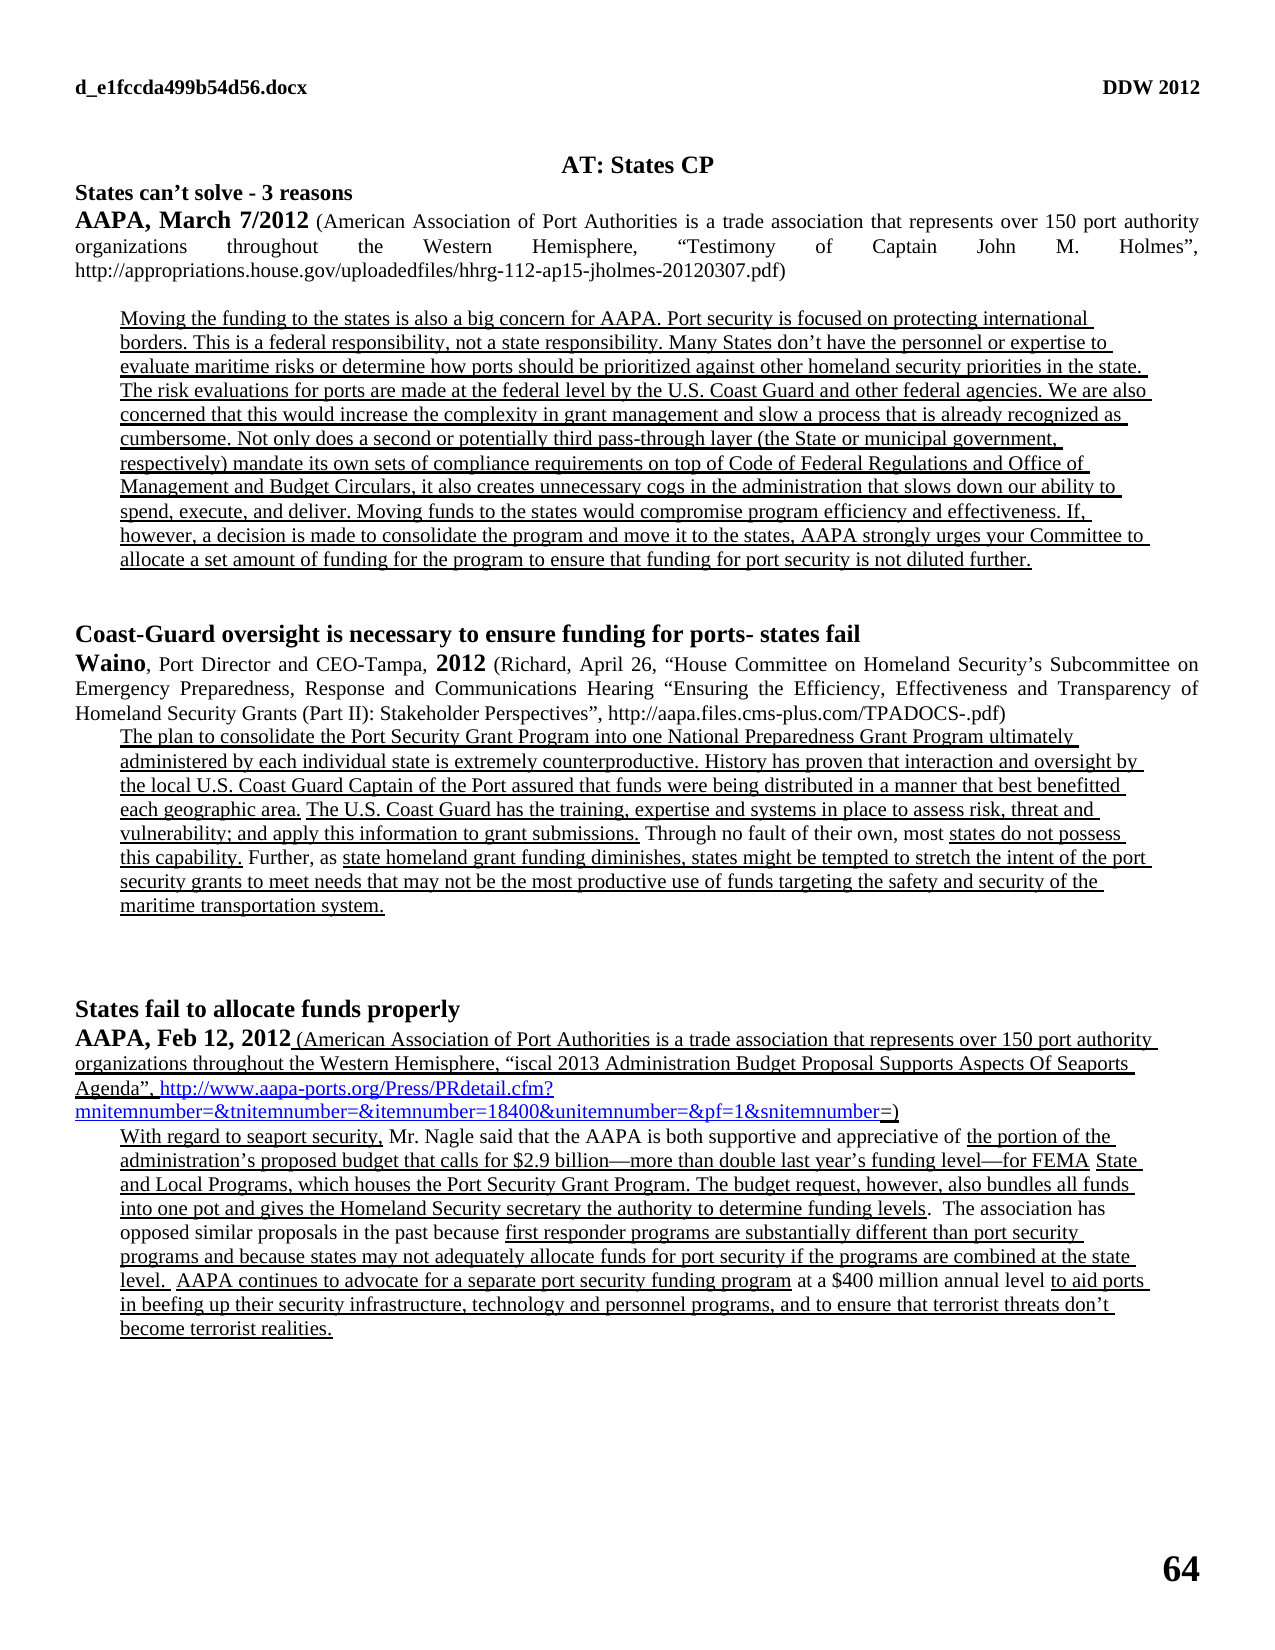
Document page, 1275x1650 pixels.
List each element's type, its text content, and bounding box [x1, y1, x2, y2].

text With regard to seaport security, Mr. Nagle said that the AAPA is both supportive and appreciative of the portion of the administration’s proposed budget that calls for $2.9 billion—more than double last year’s funding level—for FEMA State and Local Programs, which houses the Port Security Grant Program. The budget request, however, also bundles all funds into one pot and gives the Homeland Security secretary the authority to determine funding levels. The association has opposed similar proposals in the past because first responder programs are substantially different than port security programs and because states may not adequately allocate funds for port security if the programs are combined at the state level. AAPA continues to advocate for a separate port security funding program at a $400 million annual level to aid ports in beefing up their security infrastructure, technology and personnel programs, and to ensure that terrorist threats don’t become terrorist realities. [120, 1123, 1155, 1340]
text Waino, Port Director and CEO-Tampa, 2012 (Richard, April 26, “House Committee on Homeland Security’s Subcommittee on Emergency Preparedness, Response and Communications Hearing “Ensuring the Efficiency, Effectiveness and Transparency of Homeland Security Grants (Part II): Stakeholder Perspectives”, http://aapa.files.cms-plus.com/TPADOCS-.pdf) [75, 648, 1200, 724]
subtitle AT: States CP [75, 150, 1200, 179]
text The plan to consolidate the Port Security Grant Program into one National Preparedness Grant Program ultimately administered by each individual state is extremely counterproductive. History has proven that interaction and oversight by the local U.S. Coast Guard Captain of the Port assured that funds were being distributed in a manner that best benefitted each geographic area. The U.S. Coast Guard has the training, expertise and systems in place to assess risk, threat and vulnerability; and apply this information to grant submissions. Through no fault of their own, most states do not possess this capability. Further, as state homeland grant funding diminishes, states might be tempted to stretch the intent of the port security grants to meet needs that may not be the most productive use of funds targeting the safety and security of the maritime transportation system. [120, 724, 1155, 917]
text Coast-Guard oversight is necessary to ensure funding for ports- states fail [75, 619, 1200, 648]
text States fail to allocate funds properly [75, 994, 1200, 1023]
text AAPA, March 7/2012 (American Association of Port Authorities is a trade association that represents over 150 port authority organizations throughout the Western Hemisphere, “Testimony of Captain John M. Holmes”, http://appropriations.house.gov/uploadedfiles/hhrg-112-ap15-jholmes-20120307.pdf) [75, 205, 1200, 282]
text Moving the funding to the states is also a big concern for AAPA. Port security is focused on protecting international borders. This is a federal responsibility, not a state responsibility. Many States don’t have the personnel or expertise to evaluate maritime risks or determine how ports should be prioritized against other homeland security priorities in the state. The risk evaluations for ports are made at the federal level by the U.S. Coast Guard and other federal agencies. We are also concerned that this would increase the complexity in grant management and slow a process that is already recognized as cumbersome. Not only does a second or potentially third pass-through layer (the State or municipal government, respectively) mandate its own sets of compliance requirements on top of Code of Federal Regulations and Office of Management and Budget Circulars, it also creates unnecessary cogs in the administration that slows down our ability to spend, execute, and deliver. Moving funds to the states would compromise program efficiency and effectiveness. If, however, a decision is made to consolidate the program and move it to the states, AAPA strongly urges your Committee to allocate a set amount of funding for the program to ensure that funding for port security is not diluted further. [120, 306, 1155, 571]
text States can’t solve - 3 reasons [75, 179, 1200, 205]
text AAPA, Feb 12, 2012 (American Association of Port Authorities is a trade association that represents over 150 port authority organizations throughout the Western Hemisphere, “iscal 2013 Administration Budget Proposal Supports Aspects Of Seaports Agenda”, http://www.aapa-ports.org/Press/PRdetail.cfm?mnitemnumber=&tnitemnumber=&itemnumber=18400&unitemnumber=&pf=1&snitemnumber=) [75, 1023, 1200, 1123]
